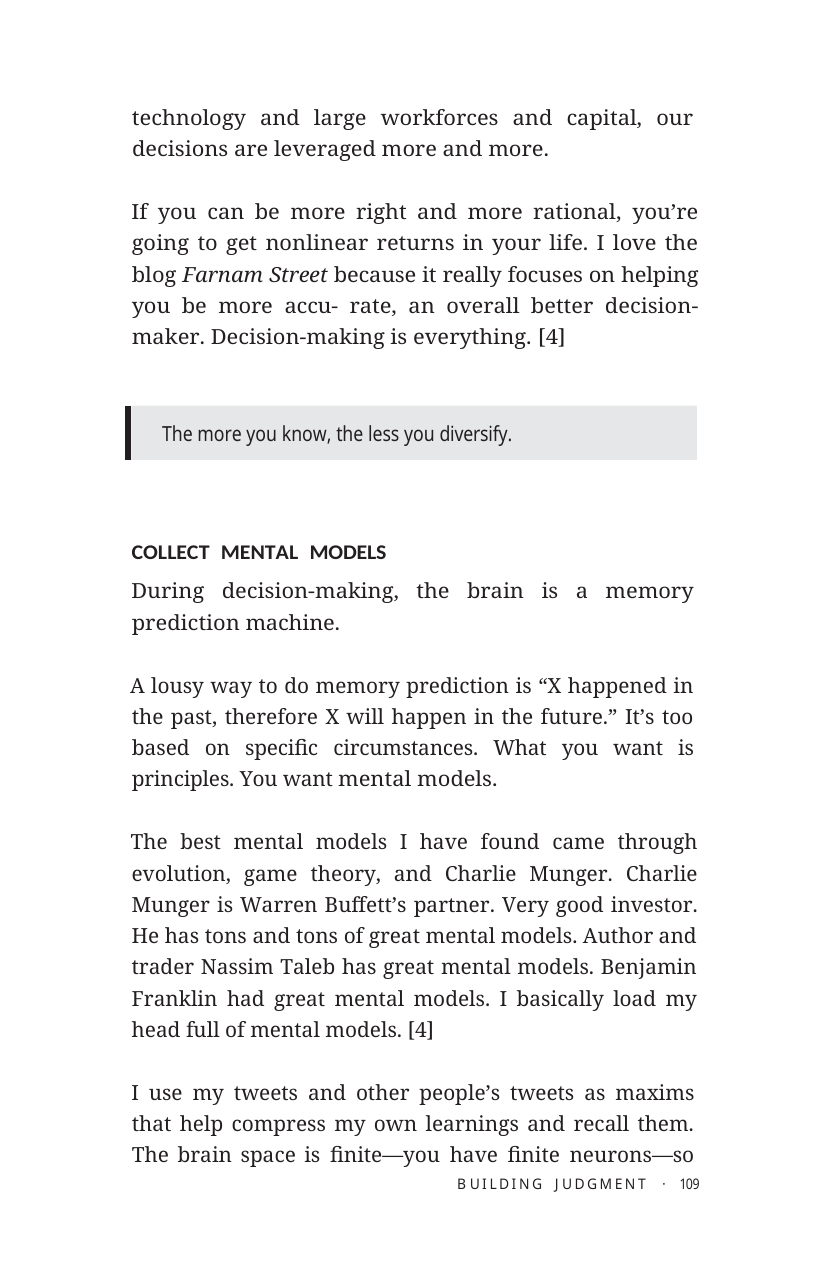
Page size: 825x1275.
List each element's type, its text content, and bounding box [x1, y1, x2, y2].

text A lousy way to do memory prediction is “X happened in the past, therefore X will happen in the future.” It’s too based on specific circumstances. What you want is principles. You want mental models. [130, 671, 694, 793]
text The best mental models I have found came through evolution, game theory, and Charlie Munger. Charlie Munger is Warren Buffett’s partner. Very good investor. He has tons and tons of great mental models. Author and trader Nassim Taleb has great mental models. Benjamin Franklin had great mental models. I basically load my head full of mental models. [4] [130, 827, 698, 1043]
text If you can be more right and more rational, you’re going to get nonlinear returns in your life. I love the blog Farnam Street because it really focuses on helping you be more accu- rate, an overall better decision-maker. Decision-making is everything. [4] [131, 197, 699, 351]
subtitle COLLECT MENTAL MODELS [131, 539, 712, 564]
text technology and large workforces and capital, our decisions are leveraged more and more. [132, 103, 693, 163]
text During decision-making, the brain is a memory prediction machine. [131, 577, 694, 636]
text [131, 1078, 694, 1169]
